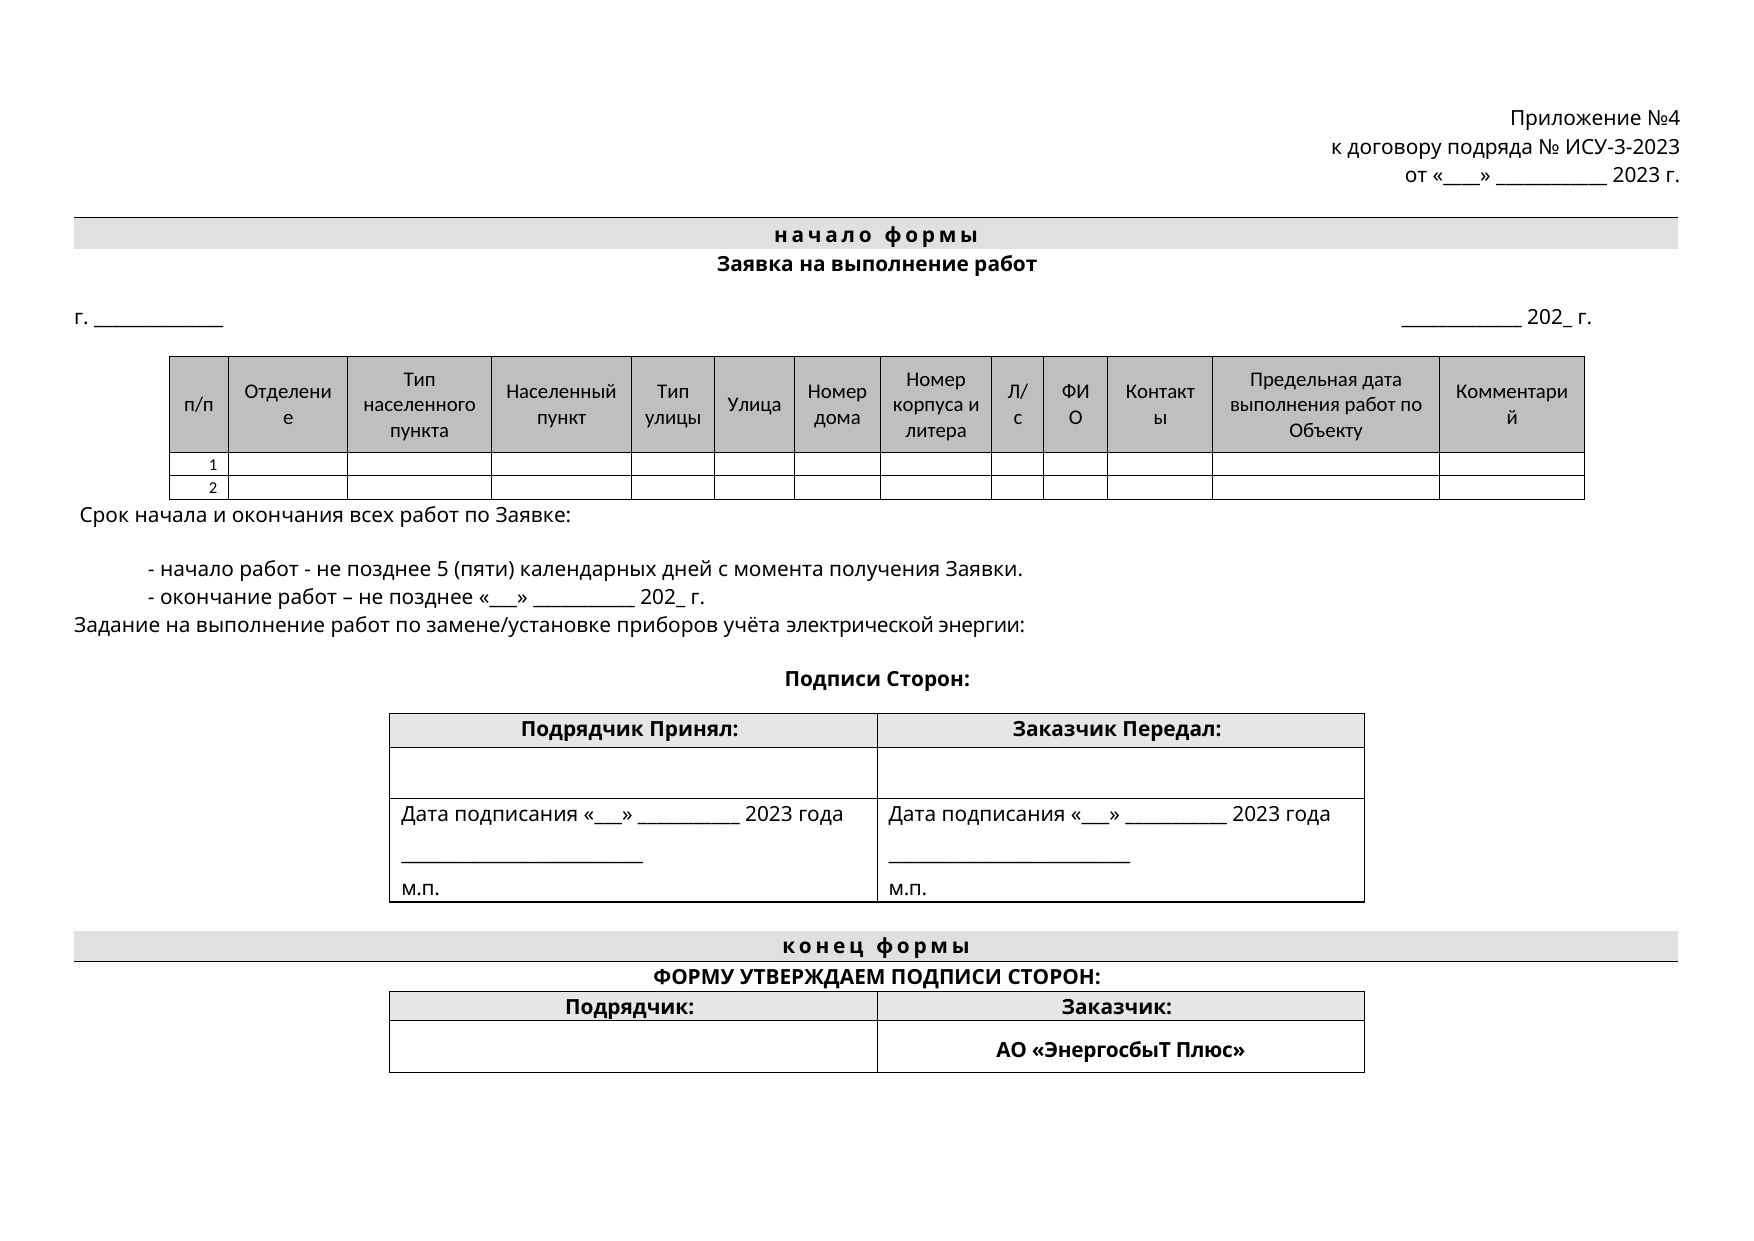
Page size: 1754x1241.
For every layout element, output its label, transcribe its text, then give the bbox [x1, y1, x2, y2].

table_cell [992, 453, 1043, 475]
text Задание на выполнение работ по замене/установке приборов учёта электрической энергии: [74, 611, 1680, 639]
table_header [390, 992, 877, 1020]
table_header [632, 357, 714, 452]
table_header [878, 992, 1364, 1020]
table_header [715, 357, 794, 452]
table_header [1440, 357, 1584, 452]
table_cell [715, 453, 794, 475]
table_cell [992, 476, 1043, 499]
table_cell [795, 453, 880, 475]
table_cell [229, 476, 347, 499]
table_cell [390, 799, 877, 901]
text Срок начала и окончания всех работ по Заявке: [74, 500, 1680, 529]
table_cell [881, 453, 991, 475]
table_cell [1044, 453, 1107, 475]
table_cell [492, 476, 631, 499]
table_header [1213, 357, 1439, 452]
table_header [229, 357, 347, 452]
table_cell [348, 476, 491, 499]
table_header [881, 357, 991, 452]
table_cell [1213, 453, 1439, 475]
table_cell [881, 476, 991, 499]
text Заявка на выполнение работ [74, 249, 1680, 277]
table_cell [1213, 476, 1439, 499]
list - окончание работ – не позднее «___» ___________ 202_ г. [148, 582, 1680, 611]
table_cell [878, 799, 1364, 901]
list - начало работ - не позднее 5 (пяти) календарных дней с момента получения Заявки. [148, 554, 1680, 582]
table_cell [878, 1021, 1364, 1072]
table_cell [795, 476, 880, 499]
text г. ______________ _____________ 202_ г. [74, 302, 1680, 331]
text начало формы [74, 218, 1678, 249]
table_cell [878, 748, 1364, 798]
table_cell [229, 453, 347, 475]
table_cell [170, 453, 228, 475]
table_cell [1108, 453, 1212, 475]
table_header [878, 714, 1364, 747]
subtitle Приложение №4 [1299, 103, 1680, 132]
text к договору подряда № ИСУ-3-2023 [1314, 132, 1680, 160]
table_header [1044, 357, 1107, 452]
text Подписи Сторон: [74, 664, 1680, 692]
text от «____» ____________ 2023 г. [1299, 160, 1680, 189]
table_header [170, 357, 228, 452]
text конец формы [74, 931, 1678, 961]
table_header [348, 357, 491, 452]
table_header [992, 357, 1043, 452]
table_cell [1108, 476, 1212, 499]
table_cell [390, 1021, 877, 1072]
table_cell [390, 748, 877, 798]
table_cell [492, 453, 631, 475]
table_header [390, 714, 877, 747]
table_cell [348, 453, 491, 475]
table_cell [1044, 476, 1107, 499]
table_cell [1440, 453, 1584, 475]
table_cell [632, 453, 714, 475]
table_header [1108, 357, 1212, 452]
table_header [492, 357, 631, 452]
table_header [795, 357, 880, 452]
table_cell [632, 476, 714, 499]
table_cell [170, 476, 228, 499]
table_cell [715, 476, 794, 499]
text ФОРМУ УТВЕРЖДАЕМ ПОДПИСИ СТОРОН: [74, 962, 1680, 991]
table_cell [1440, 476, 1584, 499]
